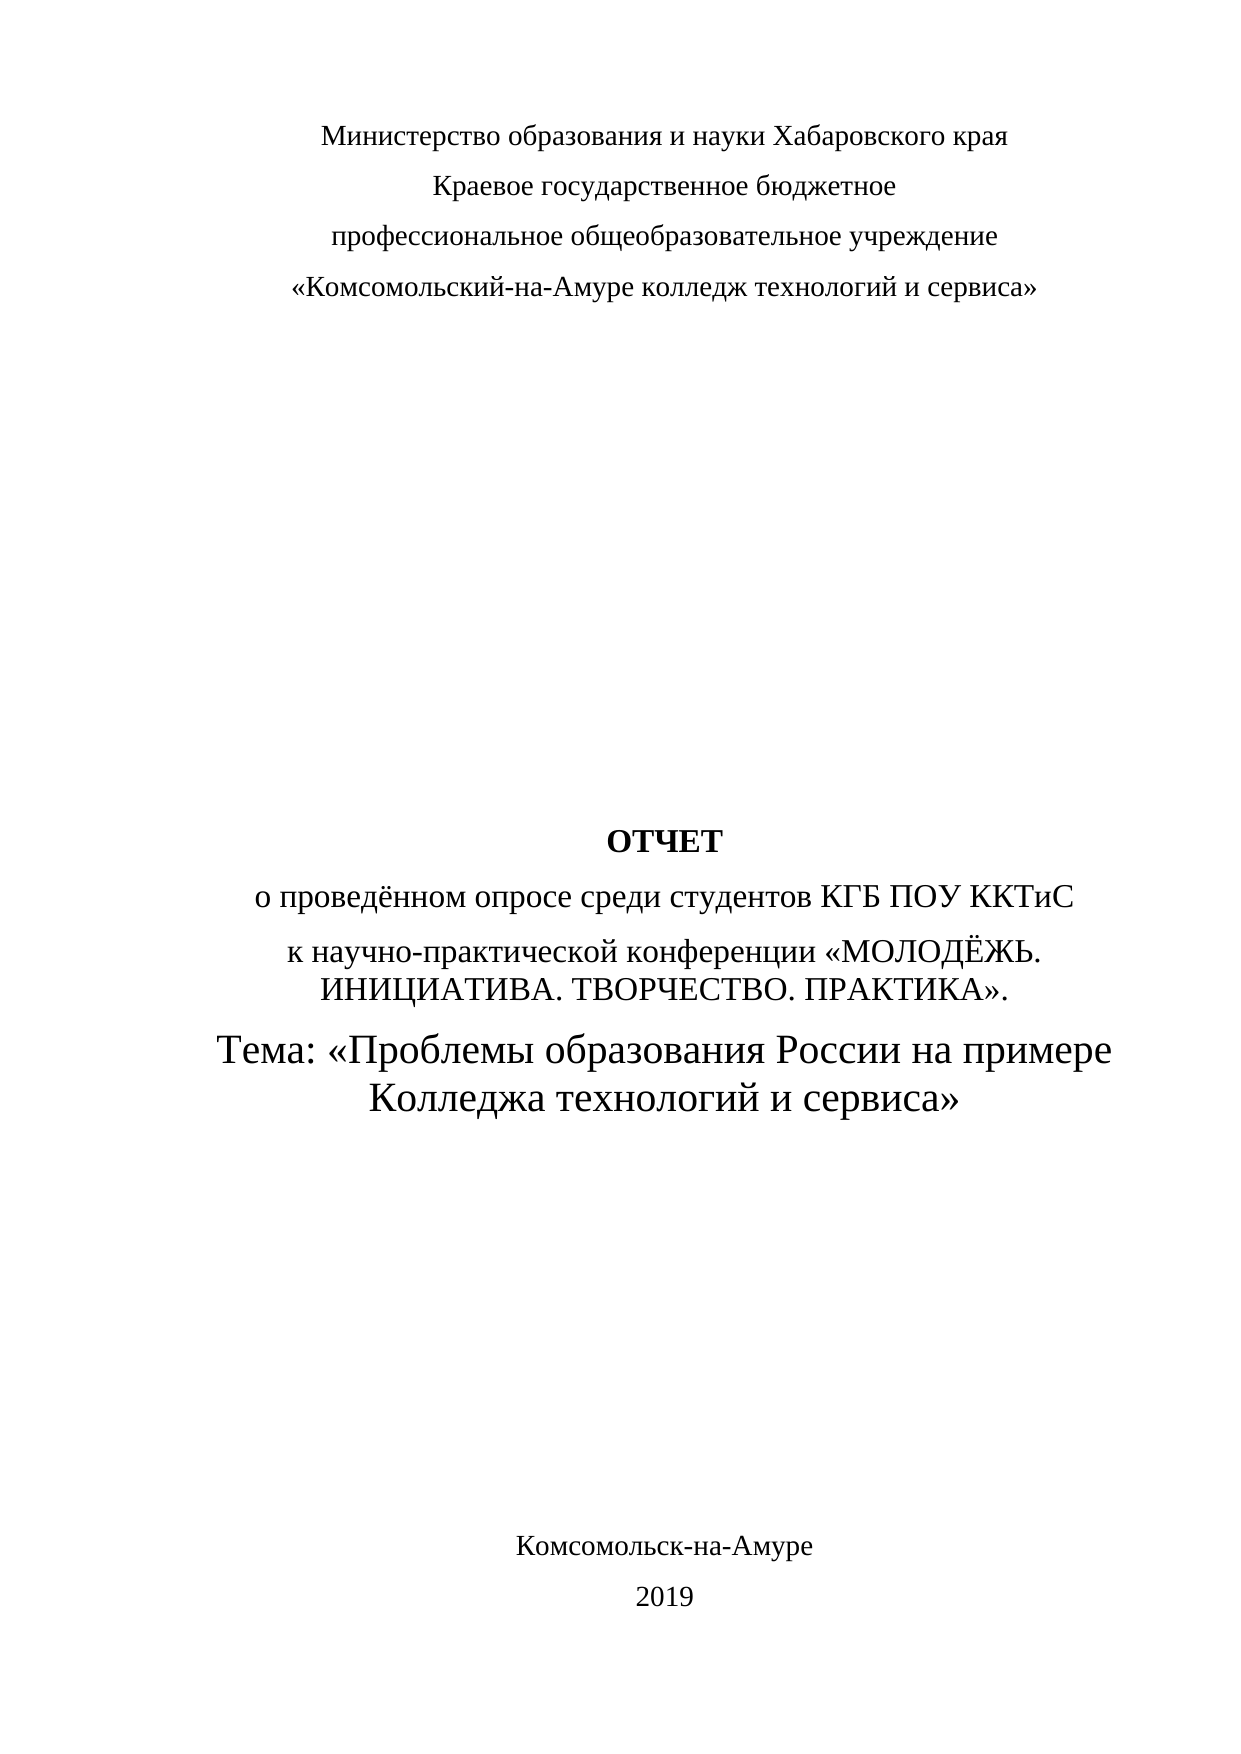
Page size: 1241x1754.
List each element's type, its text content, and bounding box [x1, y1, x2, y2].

text профессиональное общеобразовательное учреждение [177, 218, 1152, 252]
text Министерство образования и науки Хабаровского края [177, 118, 1152, 152]
text Краевое государственное бюджетное [177, 168, 1152, 202]
text Тема: «Проблемы образования России на примере Колледжа технологий и сервиса» [177, 1024, 1152, 1120]
text 2019 [177, 1579, 1152, 1612]
text Комсомольск-на-Амуре [177, 1528, 1152, 1562]
text ОТЧЕТ [177, 821, 1152, 859]
text к научно-практической конференции «МОЛОДЁЖЬ. ИНИЦИАТИВА. ТВОРЧЕСТВО. ПРАКТИКА». [177, 931, 1152, 1008]
text о проведённом опросе среди студентов КГБ ПОУ ККТиС [177, 876, 1152, 914]
text «Комсомольский-на-Амуре колледж технологий и сервиса» [177, 269, 1152, 302]
